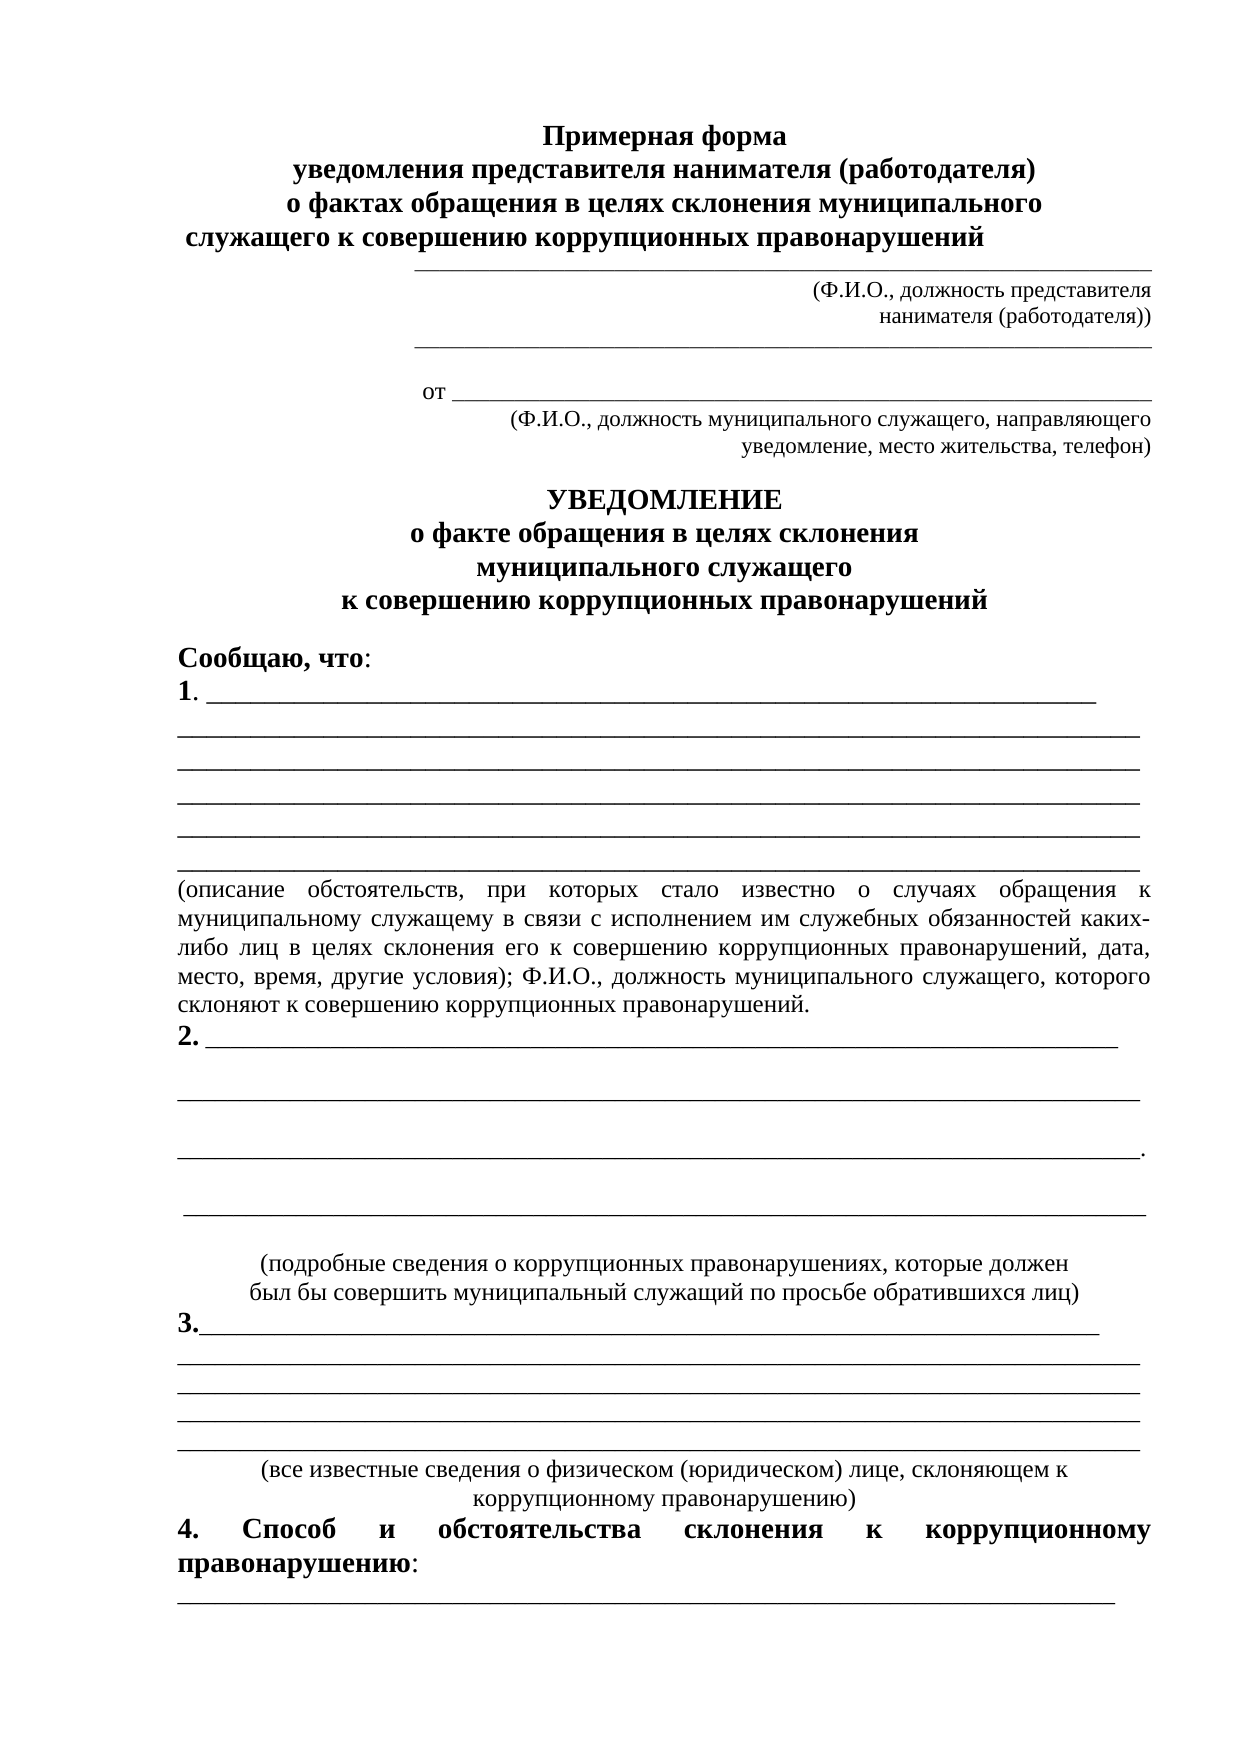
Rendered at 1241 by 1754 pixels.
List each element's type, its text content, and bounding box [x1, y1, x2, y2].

text к совершению коррупционных правонарушений [177, 582, 1152, 616]
text УВЕДОМЛЕНИЕ [177, 482, 1152, 515]
text 4. Способ и обстоятельства склонения к коррупционному правонарушению: [177, 1511, 1152, 1578]
text Сообщаю, что: [177, 640, 1152, 673]
text __________________________________________________________________ [177, 774, 1152, 807]
text нанимателя (работодателя)) [177, 302, 1152, 329]
text ____________________________________________________________________________________________________________________________________________________________________________________________________________________________________________________________________________________________________________________ [177, 1339, 1152, 1454]
text 3.________________________________________________________________________ [177, 1305, 1152, 1339]
text (описание обстоятельств, при которых стало известно о случаях обращения к муниципальному служащему в связи с исполнением им служебных обязанностей каких-либо лиц в целях склонения его к совершению коррупционных правонарушений, дата, место, время, другие условия); Ф.И.О., должность муниципального служащего, которого склоняют к совершению коррупционных правонарушений. [177, 874, 1152, 1018]
text о факте обращения в целях склонения [177, 515, 1152, 549]
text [177, 1578, 1152, 1607]
text (подробные сведения о коррупционных правонарушениях, которые должен [177, 1248, 1152, 1277]
text Примерная форма [177, 118, 1152, 152]
text __________________________________________________________________ [177, 707, 1152, 740]
text 2. _________________________________________________________________________ [177, 1018, 1152, 1052]
text от ________________________________________________________ [177, 376, 1152, 406]
text ___________________________________________________________ [177, 329, 1152, 352]
text 1. _____________________________________________________________ [177, 673, 1152, 707]
text (Ф.И.О., должность муниципального служащего, направляющего уведомление, место жительства, телефон) [472, 406, 1152, 458]
text _____________________________________________________________________________. [177, 1133, 1152, 1162]
text (все известные сведения о физическом (юридическом) лице, склоняющем к коррупционному правонарушению) [177, 1454, 1152, 1511]
text __________________________________________________________________ [177, 807, 1152, 841]
text (Ф.И.О., должность представителя [177, 276, 1152, 302]
text ___________________________________________________________ [177, 252, 1152, 276]
text был бы совершить муниципальный служащий по просьбе обратившихся лиц) [177, 1277, 1152, 1305]
text муниципального служащего [177, 549, 1152, 582]
text о фактах обращения в целях склонения муниципального [177, 185, 1152, 219]
text __________________________________________________________________ [177, 740, 1152, 774]
text служащего к совершению коррупционных правонарушений [177, 219, 1152, 252]
text _____________________________________________________________________________ [177, 1190, 1152, 1219]
text уведомления представителя нанимателя (работодателя) [177, 152, 1152, 185]
text __________________________________________________________________ [177, 841, 1152, 874]
text _____________________________________________________________________________ [177, 1052, 1152, 1104]
